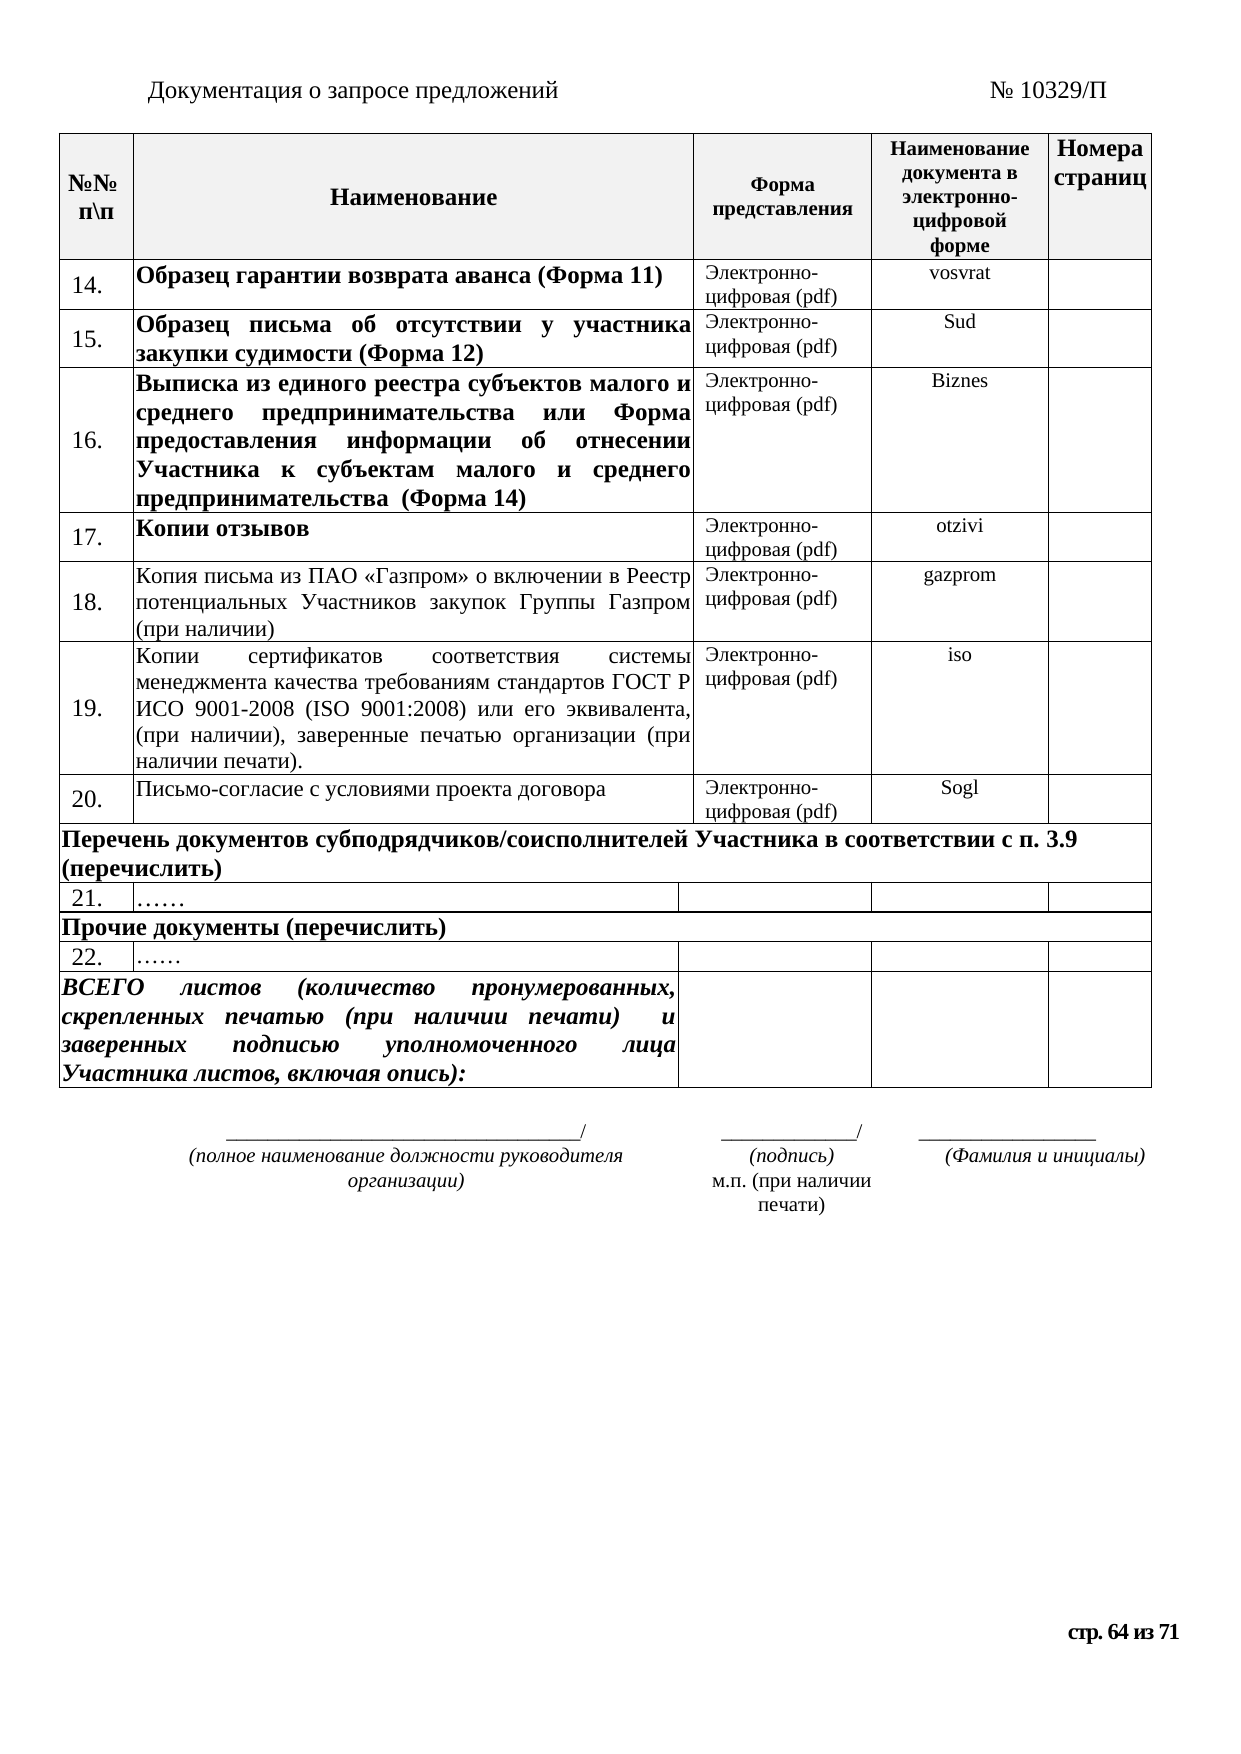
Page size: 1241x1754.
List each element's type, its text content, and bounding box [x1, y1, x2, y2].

table_cell [679, 972, 871, 1087]
table_cell Копии сертификатов соответствия системы менеджмента качества требованиям стандартов ГОСТ Р ИСО 9001-2008 (ISO 9001:2008) или его эквивалента, (при наличии), заверенные печатью организации (при наличии печати). [134, 642, 693, 774]
table_cell Копии отзывов [134, 513, 693, 561]
table_cell (Фамилия и инициалы) [908, 1144, 1183, 1216]
table_cell [1049, 562, 1151, 641]
table_header Номера страниц [1049, 134, 1151, 259]
table_cell (полное наименование должности руководителя организации) [136, 1144, 676, 1216]
table_header Наименование документа в электронно-цифровой форме [872, 134, 1048, 259]
table_header __________________________________/ [136, 1114, 676, 1143]
table_cell iso [872, 642, 1048, 774]
table_cell [1049, 368, 1151, 512]
table_cell [60, 775, 133, 823]
table_cell Электронно-цифровая (pdf) [694, 642, 871, 774]
table_cell Прочие документы (перечислить) [60, 913, 1151, 941]
table_cell [679, 942, 871, 971]
table_cell [60, 942, 133, 971]
table_header _________________ [908, 1114, 1183, 1143]
table_cell Письмо-согласие с условиями проекта договора [134, 775, 693, 823]
table_cell Образец письма об отсутствии у участника закупки судимости (Форма 12) [134, 310, 693, 367]
table_cell (подпись) м.п. (при наличии печати) [676, 1144, 907, 1216]
table_cell [679, 883, 871, 911]
table_cell Электронно-цифровая (pdf) [694, 513, 871, 561]
table_cell Электронно-цифровая (pdf) [694, 260, 871, 308]
table_cell vosvrat [872, 260, 1048, 308]
table_cell [1049, 310, 1151, 367]
table_cell [872, 972, 1048, 1087]
table_cell Электронно-цифровая (pdf) [694, 775, 871, 823]
table_cell [1049, 972, 1151, 1087]
table_cell [60, 883, 133, 911]
table_cell Образец гарантии возврата аванса (Форма 11) [134, 260, 693, 308]
table_cell …… [134, 883, 678, 911]
table_cell [60, 642, 133, 774]
table_cell Sud [872, 310, 1048, 367]
table_cell [872, 942, 1048, 971]
table_cell Перечень документов субподрядчиков/соисполнителей Участника в соответствии с п. 3.9 (перечислить) [60, 824, 1151, 882]
table_cell Электронно-цифровая (pdf) [694, 562, 871, 641]
table_cell [1049, 513, 1151, 561]
table_cell [60, 260, 133, 308]
table_cell [872, 883, 1048, 911]
table_cell [1049, 642, 1151, 774]
table_cell Выписка из единого реестра субъектов малого и среднего предпринимательства или Форма предоставления информации об отнесении Участника к субъектам малого и среднего предпринимательства (Форма 14) [134, 368, 693, 512]
table_cell Электронно-цифровая (pdf) [694, 368, 871, 512]
table_cell …… [134, 942, 678, 971]
table_cell [60, 513, 133, 561]
table_header №№ п\п [60, 134, 133, 259]
table_cell Biznes [872, 368, 1048, 512]
table_cell [1049, 883, 1151, 911]
table_cell Копия письма из ПАО «Газпром» о включении в Реестр потенциальных Участников закупок Группы Газпром (при наличии) [134, 562, 693, 641]
table_cell [60, 310, 133, 367]
table_header Форма представления [694, 134, 871, 259]
table_cell [1049, 260, 1151, 308]
table_cell otzivi [872, 513, 1048, 561]
table_cell Электронно-цифровая (pdf) [694, 310, 871, 367]
table_cell [1049, 942, 1151, 971]
table_cell [60, 368, 133, 512]
table_cell Sogl [872, 775, 1048, 823]
table_header _____________/ [676, 1114, 907, 1143]
table_header Наименование [134, 134, 693, 259]
table_cell ВСЕГО листов (количество пронумерованных, скрепленных печатью (при наличии печати) и заверенных подписью уполномоченного лица Участника листов, включая опись): [60, 972, 678, 1087]
table_cell [60, 562, 133, 641]
table_cell [1049, 775, 1151, 823]
table_cell gazprom [872, 562, 1048, 641]
